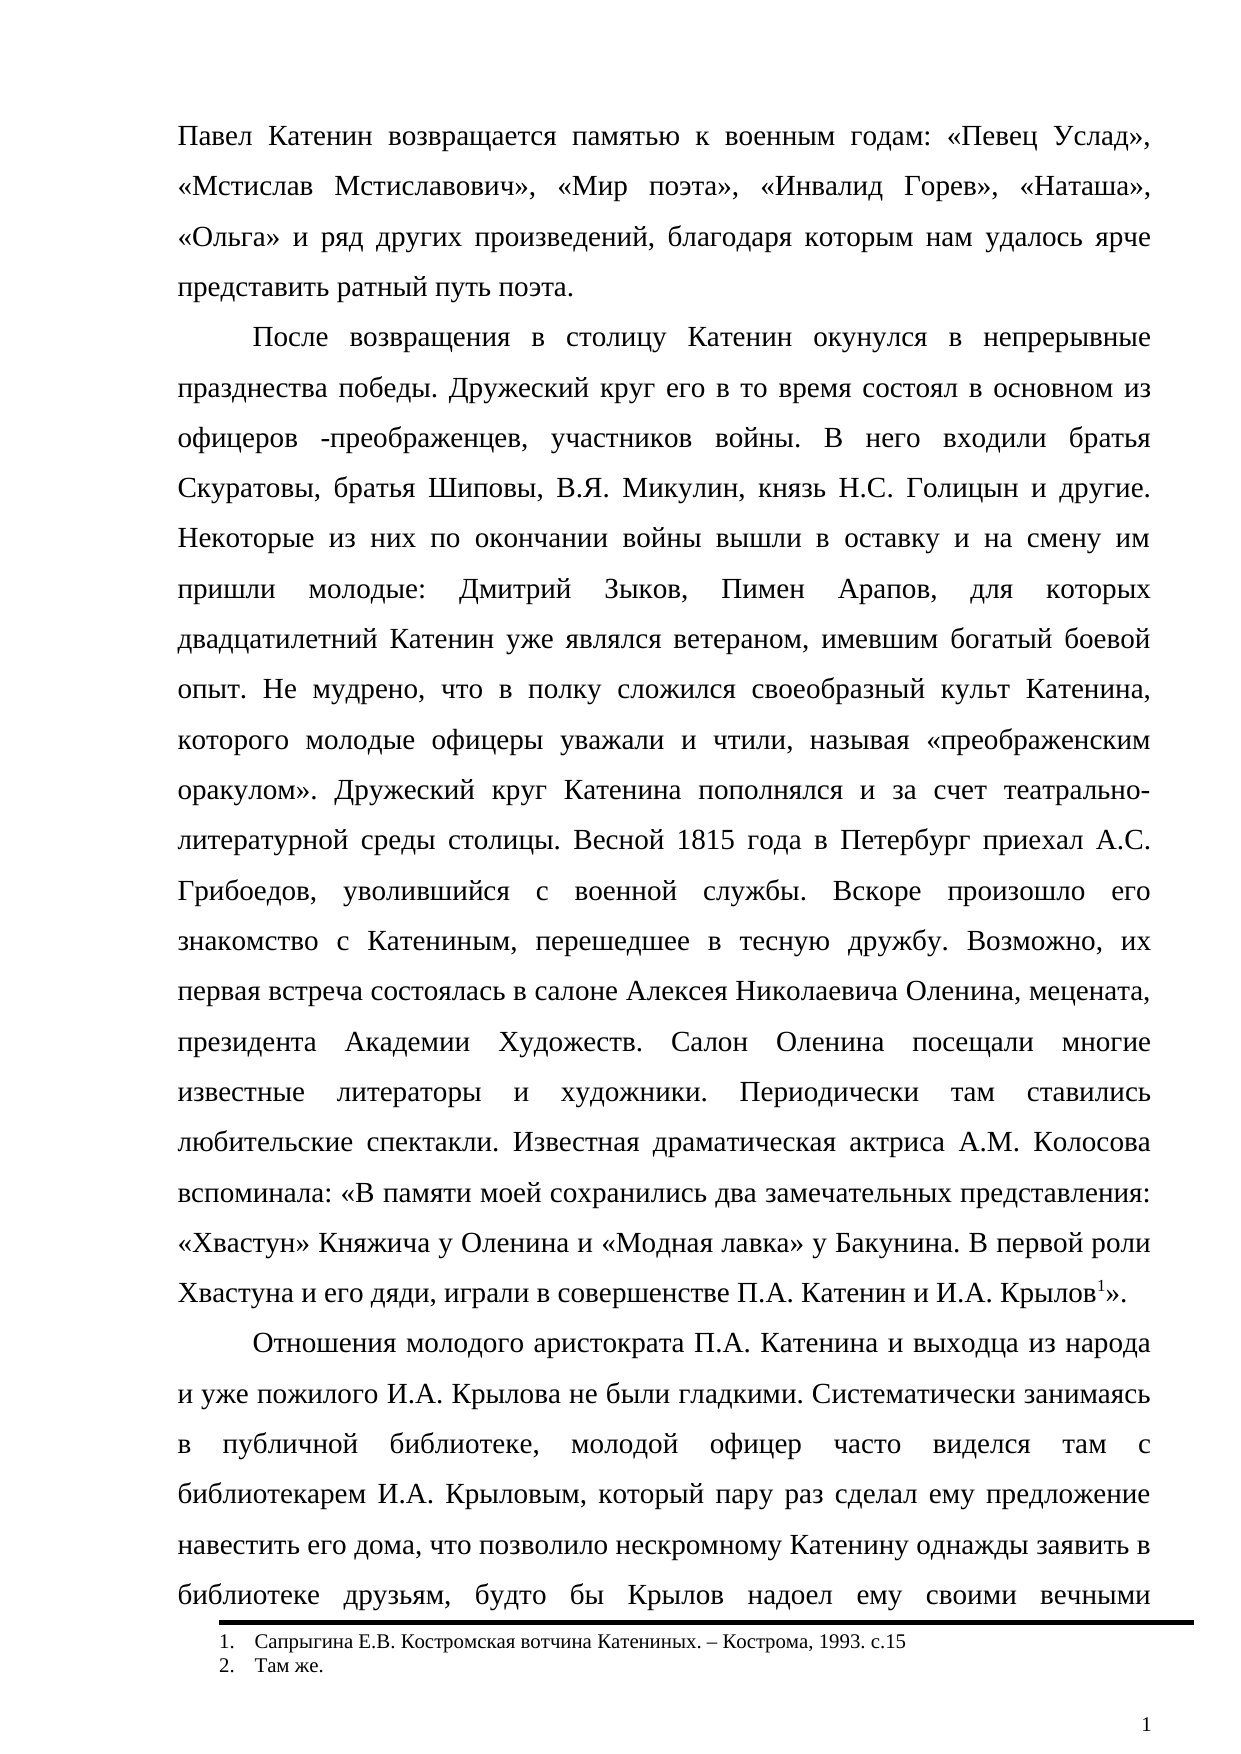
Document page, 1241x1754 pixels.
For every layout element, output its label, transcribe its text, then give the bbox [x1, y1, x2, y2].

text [177, 118, 1152, 303]
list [177, 1326, 1152, 1611]
text После возвращения в столицу Катенин окунулся в непрерывные празднества победы. Дружеский круг его в то время состоял в основном из офицеров -преображенцев, участников войны. В него входили братья Скуратовы, братья Шиповы, В.Я. Микулин, князь Н.С. Голицын и другие. Некоторые из них по окончании войны вышли в оставку и на смену им пришли молодые: Дмитрий Зыков, Пимен Арапов, для которых двадцатилетний Катенин уже являлся ветераном, имевшим богатый боевой опыт. Не мудрено, что в полку сложился своеобразный культ Катенина, которого молодые офицеры уважали и чтили, называя «преображенским оракулом». Дружеский круг Катенина пополнялся и за счет театрально-литературной среды столицы. Весной 1815 года в Петербург приехал А.С. Грибоедов, уволившийся с военной службы. Вскоре произошло его знакомство с Катениным, перешедшее в тесную дружбу. Возможно, их первая встреча состоялась в салоне Алексея Николаевича Оленина, мецената, президента Академии Художеств. Салон Оленина посещали многие известные литераторы и художники. Периодически там ставились любительские спектакли. Известная драматическая актриса А.М. Колосова вспоминала: «В памяти моей сохранились два замечательных представления: «Хвастун» Княжича у Оленина и «Модная лавка» у Бакунина. В первой роли Хвастуна и его дяди, играли в совершенстве П.А. Катенин и И.А. Крылов1». [177, 319, 1152, 1309]
